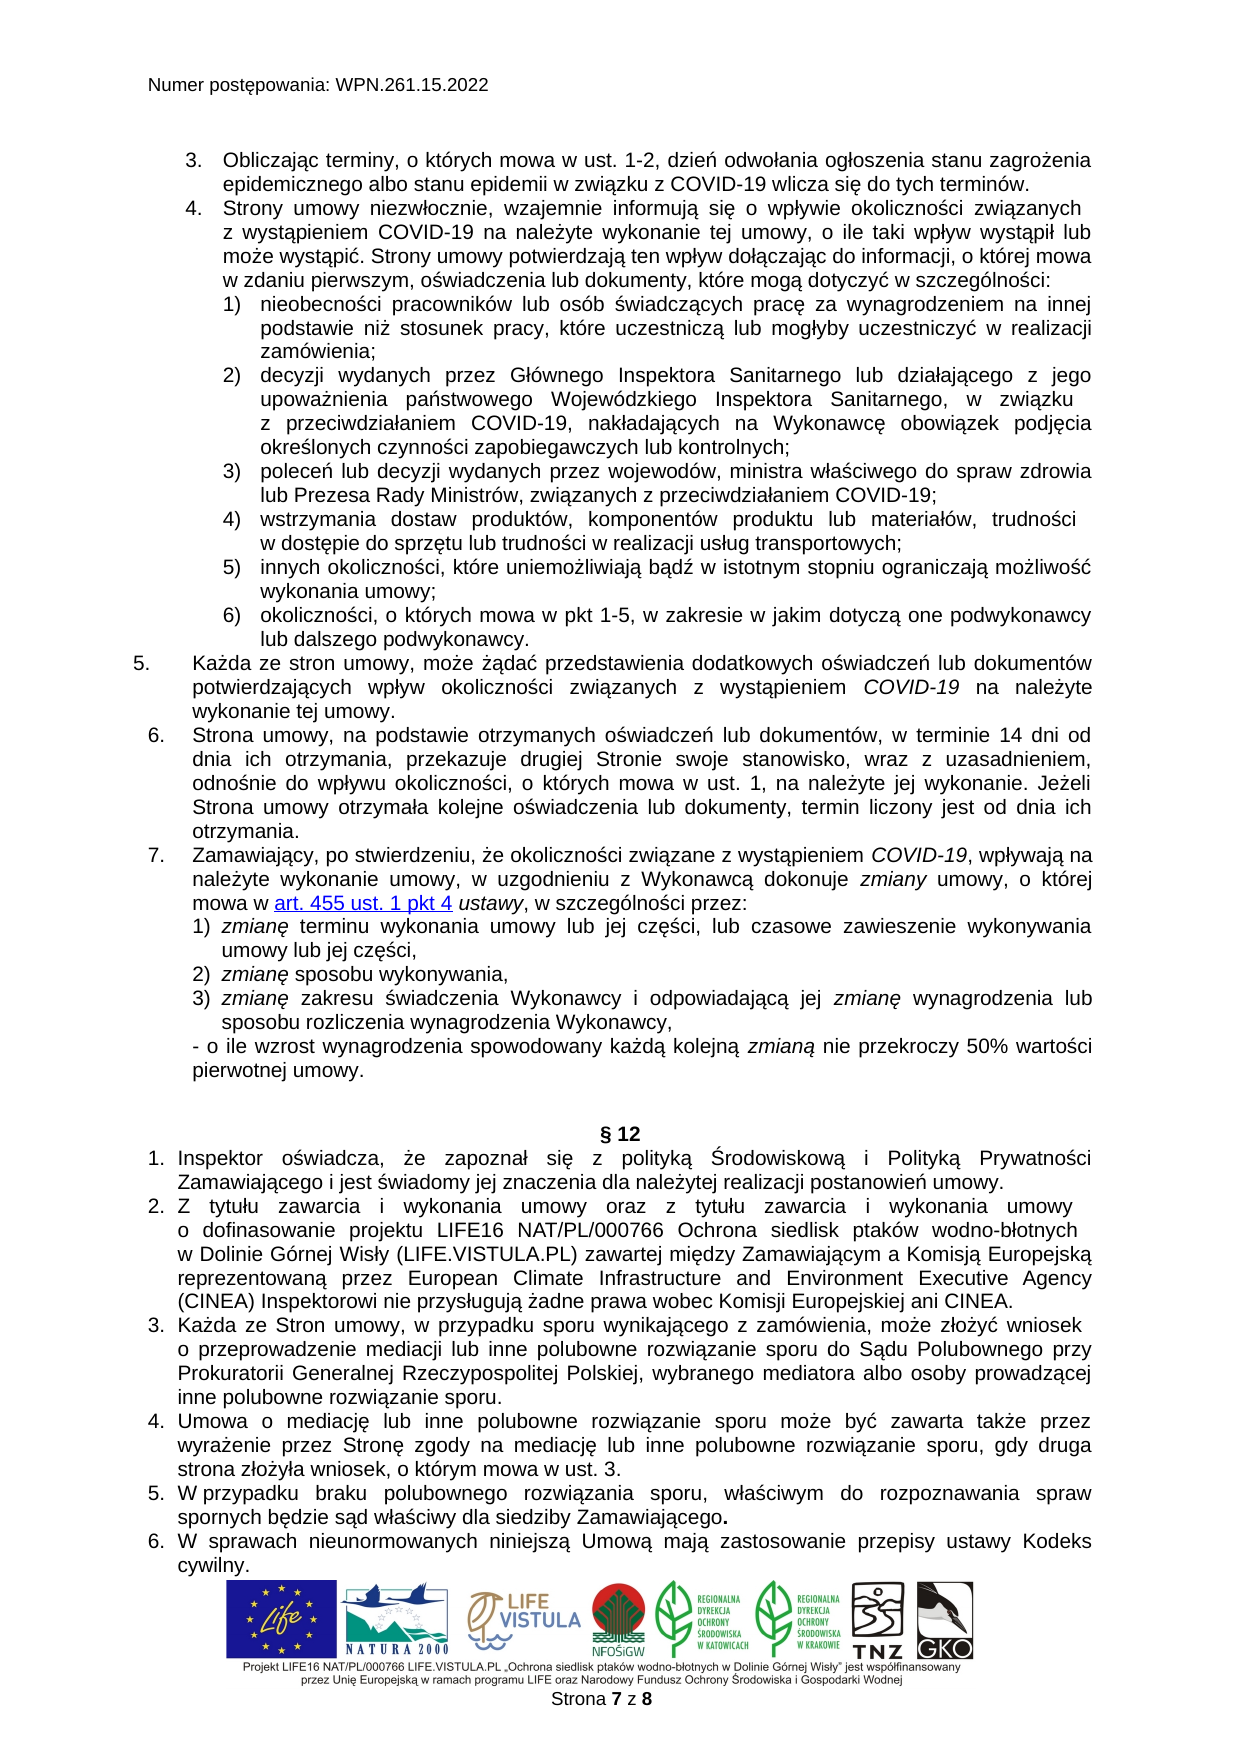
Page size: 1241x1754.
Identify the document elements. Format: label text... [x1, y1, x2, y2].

list Każda ze Stron umowy, w przypadku sporu wynikającego z zamówienia, może złożyć wniosek o przeprowadzenie mediacji lub inne polubowne rozwiązanie sporu do Sądu Polubownego przy Prokuratorii Generalnej Rzeczypospolitej Polskiej, wybranego mediatora albo osoby prowadzącej inne polubowne rozwiązanie sporu. [148, 1313, 1093, 1409]
list Umowa o mediację lub inne polubowne rozwiązanie sporu może być zawarta także przez wyrażenie przez Stronę zgody na mediację lub inne polubowne rozwiązanie sporu, gdy druga strona złożyła wniosek, o którym mowa w ust. 3. [148, 1409, 1093, 1481]
picture [226, 1580, 977, 1689]
list Każda ze stron umowy, może żądać przedstawienia dodatkowych oświadczeń lub dokumentów potwierdzających wpływ okoliczności związanych z wystąpieniem COVID-19 na należyte wykonanie tej umowy. [133, 651, 1093, 723]
text § 12 [148, 1122, 1093, 1146]
list Zamawiający, po stwierdzeniu, że okoliczności związane z wystąpieniem COVID-19, wpływają na należyte wykonanie umowy, w uzgodnieniu z Wykonawcą dokonuje zmiany umowy, o której mowa w art. 455 ust. 1 pkt 4 ustawy, w szczególności przez: [148, 842, 1093, 914]
list zmianę zakresu świadczenia Wykonawcy i odpowiadającą jej zmianę wynagrodzenia lub sposobu rozliczenia wynagrodzenia Wykonawcy, [192, 986, 1093, 1034]
list W przypadku braku polubownego rozwiązania sporu, właściwym do rozpoznawania spraw spornych będzie sąd właściwy dla siedziby Zamawiającego. [148, 1481, 1093, 1529]
list decyzji wydanych przez Głównego Inspektora Sanitarnego lub działającego z jego upoważnienia państwowego Wojewódzkiego Inspektora Sanitarnego, w związku z przeciwdziałaniem COVID-19, nakładających na Wykonawcę obowiązek podjęcia określonych czynności zapobiegawczych lub kontrolnych; [223, 363, 1093, 459]
list Inspektor oświadcza, że zapoznał się z polityką Środowiskową i Polityką Prywatności Zamawiającego i jest świadomy jej znaczenia dla należytej realizacji postanowień umowy. [148, 1146, 1093, 1193]
list Strony umowy niezwłocznie, wzajemnie informują się o wpływie okoliczności związanych z wystąpieniem COVID-19 na należyte wykonanie tej umowy, o ile taki wpływ wystąpił lub może wystąpić. Strony umowy potwierdzają ten wpływ dołączając do informacji, o której mowa w zdaniu pierwszym, oświadczenia lub dokumenty, które mogą dotyczyć w szczególności: [185, 196, 1093, 291]
list W sprawach nieunormowanych niniejszą Umową mają zastosowanie przepisy ustawy Kodeks cywilny. [148, 1529, 1093, 1577]
list Obliczając terminy, o których mowa w ust. 1-2, dzień odwołania ogłoszenia stanu zagrożenia epidemicznego albo stanu epidemii w związku z COVID-19 wlicza się do tych terminów. [185, 148, 1093, 196]
list Z tytułu zawarcia i wykonania umowy oraz z tytułu zawarcia i wykonania umowy o dofinasowanie projektu LIFE16 NAT/PL/000766 Ochrona siedlisk ptaków wodno-błotnych w Dolinie Górnej Wisły (LIFE.VISTULA.PL) zawartej między Zamawiającym a Komisją Europejską reprezentowaną przez European Climate Infrastructure and Environment Executive Agency (CINEA) Inspektorowi nie przysługują żadne prawa wobec Komisji Europejskiej ani CINEA. [148, 1193, 1093, 1313]
list nieobecności pracowników lub osób świadczących pracę za wynagrodzeniem na innej podstawie niż stosunek pracy, które uczestniczą lub mogłyby uczestniczyć w realizacji zamówienia; [223, 291, 1093, 363]
list wstrzymania dostaw produktów, komponentów produktu lub materiałów, trudności w dostępie do sprzętu lub trudności w realizacji usług transportowych; [223, 507, 1093, 555]
list Strona umowy, na podstawie otrzymanych oświadczeń lub dokumentów, w terminie 14 dni od dnia ich otrzymania, przekazuje drugiej Stronie swoje stanowisko, wraz z uzasadnieniem, odnośnie do wpływu okoliczności, o których mowa w ust. 1, na należyte jej wykonanie. Jeżeli Strona umowy otrzymała kolejne oświadczenia lub dokumenty, termin liczony jest od dnia ich otrzymania. [148, 723, 1093, 842]
list zmianę sposobu wykonywania, [192, 962, 1093, 986]
list innych okoliczności, które uniemożliwiają bądź w istotnym stopniu ograniczają możliwość wykonania umowy; [223, 555, 1093, 603]
list poleceń lub decyzji wydanych przez wojewodów, ministra właściwego do spraw zdrowia lub Prezesa Rady Ministrów, związanych z przeciwdziałaniem COVID-19; [223, 459, 1093, 507]
list zmianę terminu wykonania umowy lub jej części, lub czasowe zawieszenie wykonywania umowy lub jej części, [192, 914, 1093, 962]
list okoliczności, o których mowa w pkt 1-5, w zakresie w jakim dotyczą one podwykonawcy lub dalszego podwykonawcy. [223, 603, 1093, 651]
text - o ile wzrost wynagrodzenia spowodowany każdą kolejną zmianą nie przekroczy 50% wartości pierwotnej umowy. [192, 1034, 1093, 1082]
